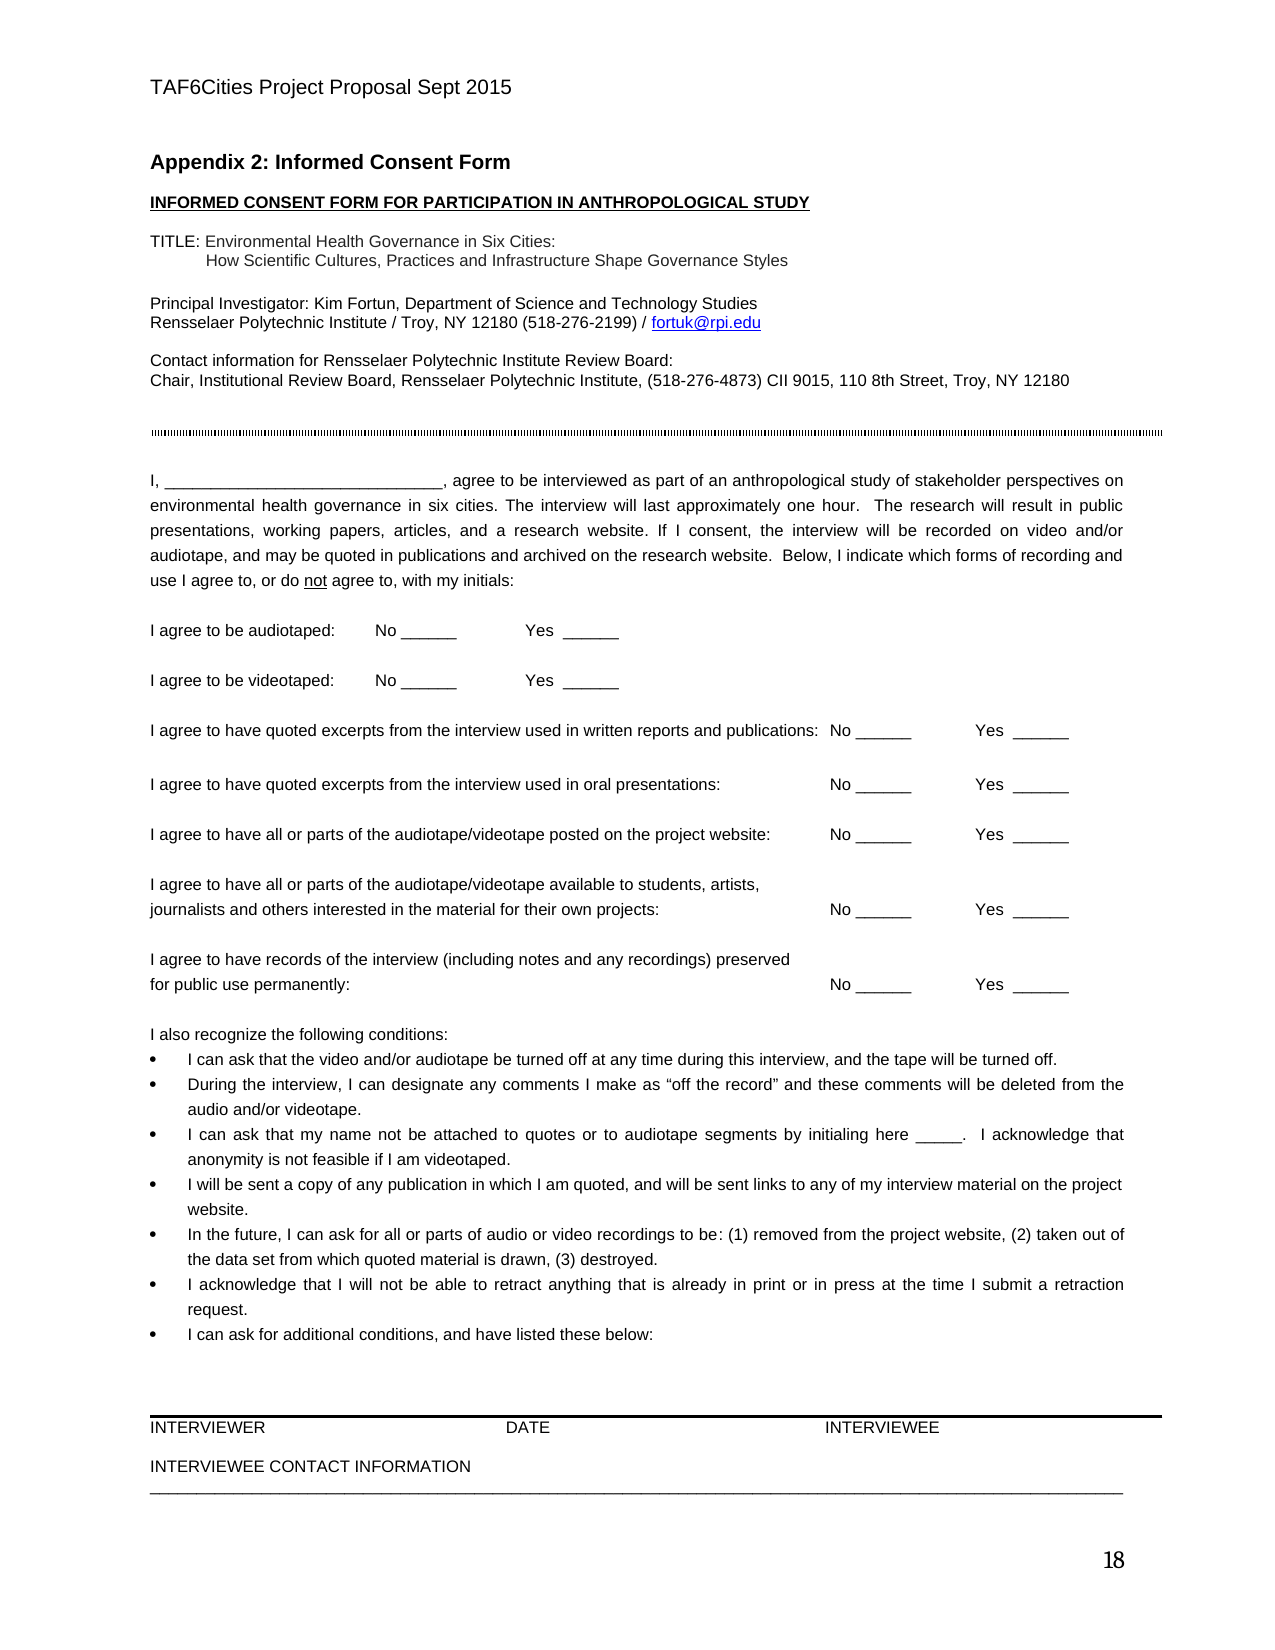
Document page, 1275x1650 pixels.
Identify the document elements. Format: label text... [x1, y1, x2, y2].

text I agree to have all or parts of the audiotape/videotape available to students, artists, [150, 869, 1125, 894]
list I acknowledge that I will not be able to retract anything that is already in print or in press at the time I submit a retraction request. [150, 1269, 1125, 1319]
text Chair, Institutional Review Board, Rensselaer Polytechnic Institute, (518-276-4873) CII 9015, 110 8th Street, Troy, NY 12180 [150, 370, 1162, 389]
text Principal Investigator: Kim Fortun, Department of Science and Technology Studies [150, 294, 1162, 313]
text journalists and others interested in the material for their own projects: No ______ Yes ______ [150, 894, 1125, 919]
text I agree to have records of the interview (including notes and any recordings) preserved [150, 944, 1125, 969]
text for public use permanently: No ______ Yes ______ [150, 969, 1125, 994]
text How Scientific Cultures, Practices and Infrastructure Shape Governance Styles [150, 251, 1125, 270]
list In the future, I can ask for all or parts of audio or video recordings to be: (1) removed from the project website, (2) taken out of the data set from which quoted material is drawn, (3) destroyed. [150, 1219, 1125, 1269]
list I can ask that the video and/or audiotape be turned off at any time during this interview, and the tape will be turned off. [150, 1044, 1125, 1069]
text Contact information for Rensselaer Polytechnic Institute Review Board: [150, 351, 1162, 370]
text Rensselaer Polytechnic Institute / Troy, NY 12180 (518-276-2199) / fortuk@rpi.edu [150, 313, 1162, 332]
text I also recognize the following conditions: [150, 1019, 1125, 1044]
text I, ______________________________, agree to be interviewed as part of an anthropological study of stakeholder perspectives on environmental health governance in six cities. The interview will last approximately one hour. The research will result in public presentations, working papers, articles, and a research website. If I consent, the interview will be recorded on video and/or audiotape, and may be quoted in publications and archived on the research website. Below, I indicate which forms of recording and use I agree to, or do not agree to, with my initials: [150, 465, 1125, 590]
list I can ask for additional conditions, and have listed these below: [150, 1319, 1125, 1344]
text I agree to have all or parts of the audiotape/videotape posted on the project website: No ______ Yes ______ [150, 819, 1125, 844]
text I agree to be audiotaped: No ______ Yes ______ [150, 615, 1125, 640]
text TITLE: Environmental Health Governance in Six Cities: [150, 231, 1125, 251]
text I agree to have quoted excerpts from the interview used in written reports and publications: No ______ Yes ______ [150, 715, 1125, 740]
text INFORMED CONSENT FORM FOR PARTICIPATION IN ANTHROPOLOGICAL STUDY [150, 193, 1125, 212]
list I will be sent a copy of any publication in which I am quoted, and will be sent links to any of my interview material on the project website. [150, 1169, 1125, 1219]
text I agree to have quoted excerpts from the interview used in oral presentations: No ______ Yes ______ [150, 769, 1125, 794]
text INTERVIEWEE CONTACT INFORMATION _________________________________________________________________________________________________________ [150, 1456, 1125, 1495]
list During the interview, I can designate any comments I make as “off the record” and these comments will be deleted from the audio and/or videotape. [150, 1069, 1125, 1119]
text INTERVIEWER DATE INTERVIEWEE [150, 1418, 1162, 1437]
text I agree to be videotaped: No ______ Yes ______ [150, 665, 1125, 690]
text Appendix 2: Informed Consent Form [150, 150, 1125, 174]
list I can ask that my name not be attached to quotes or to audiotape segments by initialing here _____. I acknowledge that anonymity is not feasible if I am videotaped. [150, 1119, 1125, 1169]
